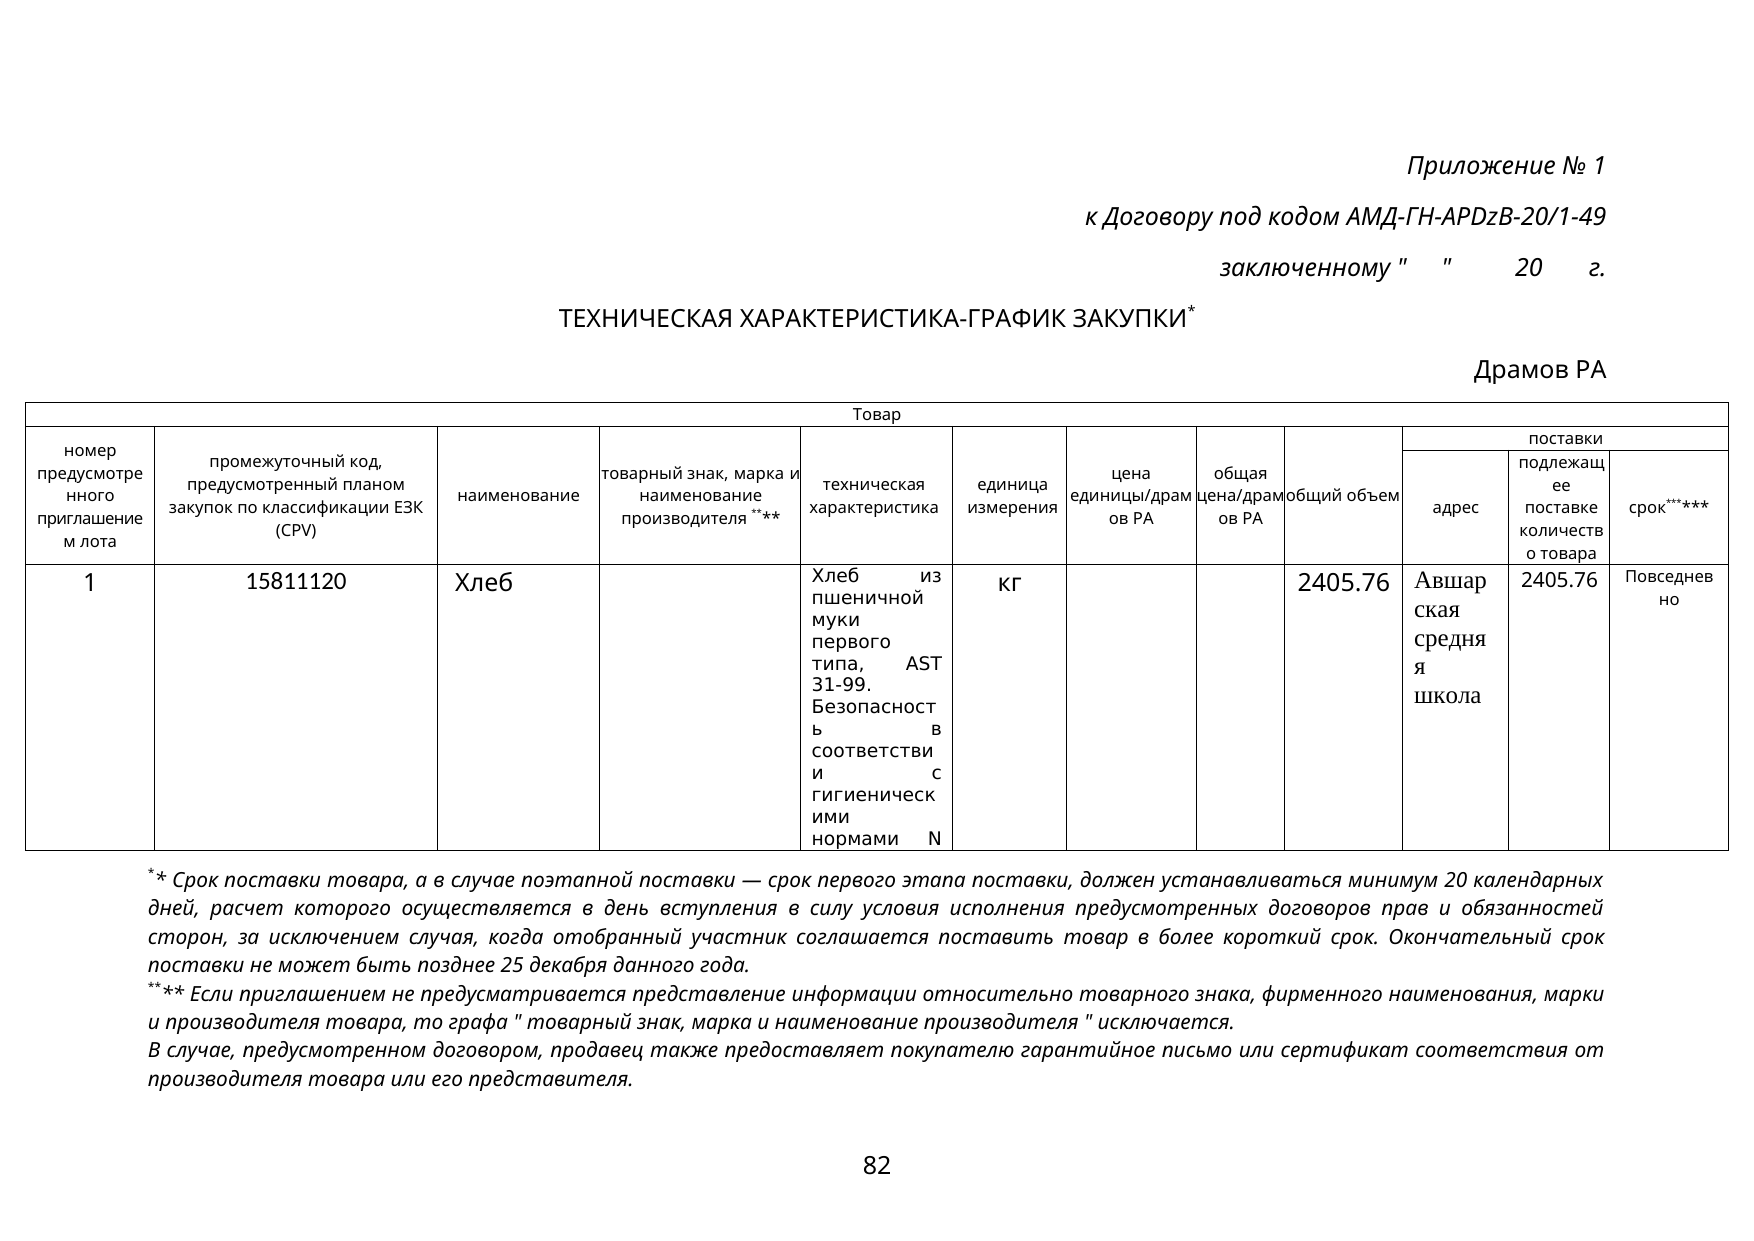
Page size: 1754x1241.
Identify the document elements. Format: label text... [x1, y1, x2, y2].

text ТЕХНИЧЕСКАЯ ХАРАКТЕРИСТИКА-ГРАФИК ЗАКУПКИ* [148, 301, 1606, 334]
table_cell товарный знак, марка и наименование производителя ** [600, 427, 800, 564]
table_cell общая цена/драмов РА [1197, 427, 1284, 564]
text Приложение № 1 [148, 148, 1606, 182]
table_cell 2405.76 [1285, 565, 1402, 849]
table_cell номер предусмотренного приглашением лота [26, 427, 154, 564]
table_cell техническая характеристика [801, 427, 952, 564]
table_cell 2405.76 [1509, 565, 1609, 849]
table_cell единица измерения [953, 427, 1066, 564]
table_cell поставки [1403, 427, 1728, 449]
table_cell 1 [26, 565, 154, 849]
table_cell Авшарская средняя школа [1403, 565, 1508, 849]
table_cell наименование [438, 427, 599, 564]
table_cell адрес [1403, 451, 1508, 564]
table_cell [1197, 565, 1284, 849]
table_cell [1067, 565, 1196, 849]
table_cell Повседневно [1610, 565, 1728, 849]
text к Договору под кодом АМД-ГH-APDzB-20/1-49 заключенному " " 20 г. [148, 198, 1606, 283]
table_cell цена единицы/драмов РА [1067, 427, 1196, 564]
table_cell подлежащее поставке количество товара [1509, 451, 1609, 564]
table_cell срок*** [1610, 451, 1728, 564]
table_header Товар [26, 403, 1728, 426]
table_cell кг [953, 565, 1066, 849]
table_cell Хлеб из пшеничной муки первого типа, AST 31-99. Безопасность в соответствии с гигиеническими нормами N 2-III-4.9-01-2010 и статьей 8 Закона РА «О безопасности пищевых продуктов». Остаточный срок годности не менее 90%, [801, 565, 952, 849]
table_cell общий объем [1285, 427, 1402, 564]
table_cell [600, 565, 800, 849]
text Драмов РА [148, 351, 1606, 385]
table_cell 15811120 [155, 565, 437, 849]
table_cell Хлеб [438, 565, 599, 849]
table_cell промежуточный код, предусмотренный планом закупок по классификации ЕЗК (CPV) [155, 427, 437, 564]
